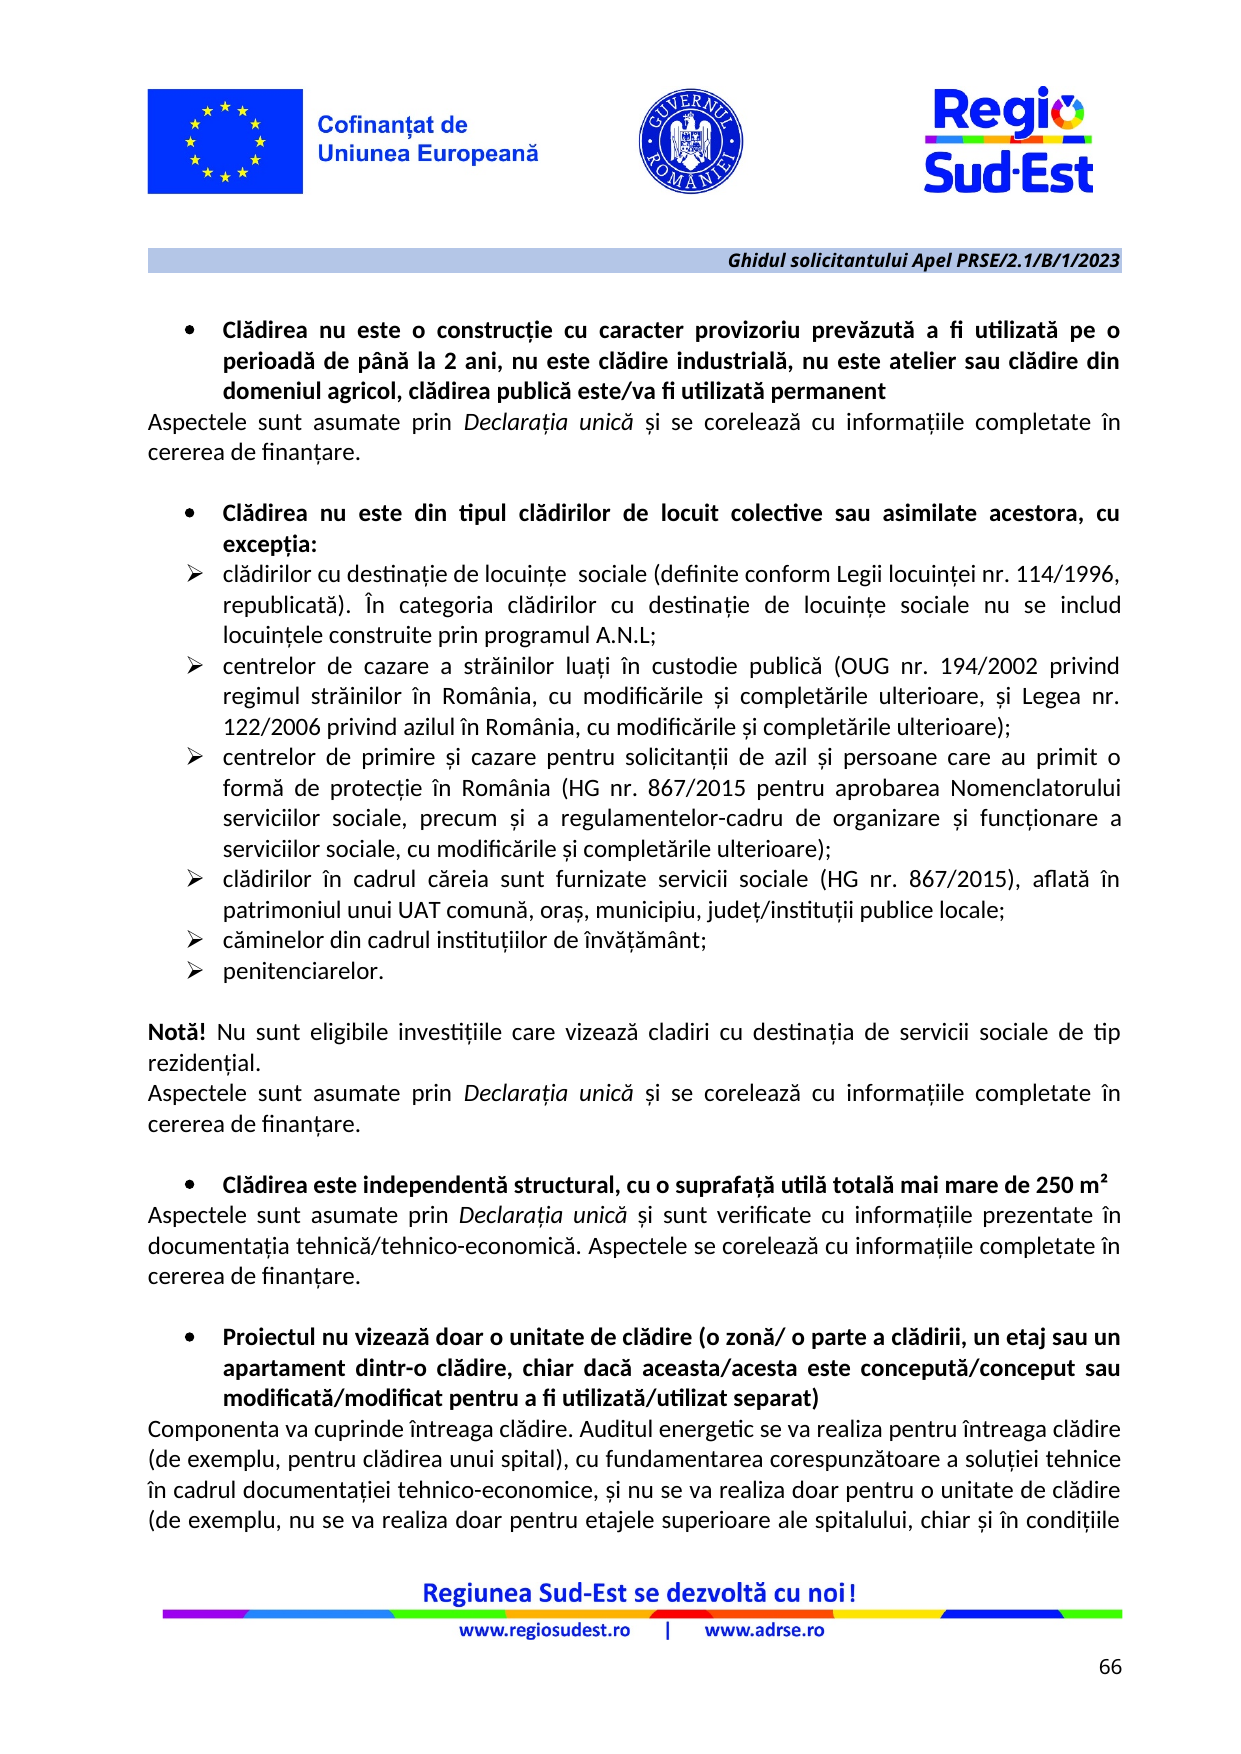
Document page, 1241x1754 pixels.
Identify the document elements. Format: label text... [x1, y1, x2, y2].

picture [162, 1582, 1123, 1640]
list centrelor de primire și cazare pentru solicitanții de azil și persoane care au primit o formă de protecție în România (HG nr. 867/2015 pentru aprobarea Nomenclatorului serviciilor sociale, precum şi a regulamentelor-cadru de organizare şi funcţionare a serviciilor sociale, cu modificările și completările ulterioare); [185, 742, 1122, 864]
list clădirilor în cadrul căreia sunt furnizate servicii sociale (HG nr. 867/2015), aflată în patrimoniul unui UAT comună, oraș, municipiu, județ/instituții publice locale; [185, 864, 1122, 925]
list Clădirea nu este o construcție cu caracter provizoriu prevăzută a fi utilizată pe o perioadă de până la 2 ani, nu este clădire industrială, nu este atelier sau clădire din domeniul agricol, clădirea publică este/va fi utilizată permanent [185, 314, 1122, 406]
text Aspectele sunt asumate prin Declaraţia unică și sunt verificate cu informațiile prezentate în documentația tehnică/tehnico-economică. Aspectele se corelează cu informațiile completate în cererea de finanțare. [148, 1199, 1122, 1291]
text Aspectele sunt asumate prin Declaraţia unică și se corelează cu informațiile completate în cererea de finanțare. [148, 406, 1122, 467]
list clădirilor cu destinație de locuințe sociale (definite conform Legii locuinței nr. 114/1996, republicată). În categoria clădirilor cu destinaţie de locuinţe sociale nu se includ locuinţele construite prin programul A.N.L; [185, 558, 1122, 650]
text Aspectele sunt asumate prin Declaraţia unică şi se corelează cu informațiile completate în cererea de finanțare. [148, 1077, 1122, 1138]
list Proiectul nu vizează doar o unitate de clădire (o zonă/ o parte a clădirii, un etaj sau un apartament dintr-o clădire, chiar dacă aceasta/acesta este concepută/conceput sau modificată/modificat pentru a fi utilizată/utilizat separat) [185, 1321, 1122, 1413]
list Clădirea nu este din tipul clădirilor de locuit colective sau asimilate acestora, cu excepția: [185, 497, 1122, 558]
picture [147, 86, 1093, 195]
list căminelor din cadrul instituțiilor de învățământ; [185, 925, 1122, 955]
text Notă! Nu sunt eligibile investițiile care vizează cladiri cu destinaţia de servicii sociale de tip rezidenţial. [148, 1016, 1122, 1077]
list centrelor de cazare a străinilor luați în custodie publică (OUG nr. 194/2002 privind regimul străinilor în România, cu modificările și completările ulterioare, și Legea nr. 122/2006 privind azilul în România, cu modificările și completările ulterioare); [185, 650, 1122, 742]
list penitenciarelor. [185, 955, 1122, 986]
list Clădirea este independentă structural, cu o suprafaţă utilă totală mai mare de 250 m² [185, 1169, 1122, 1199]
